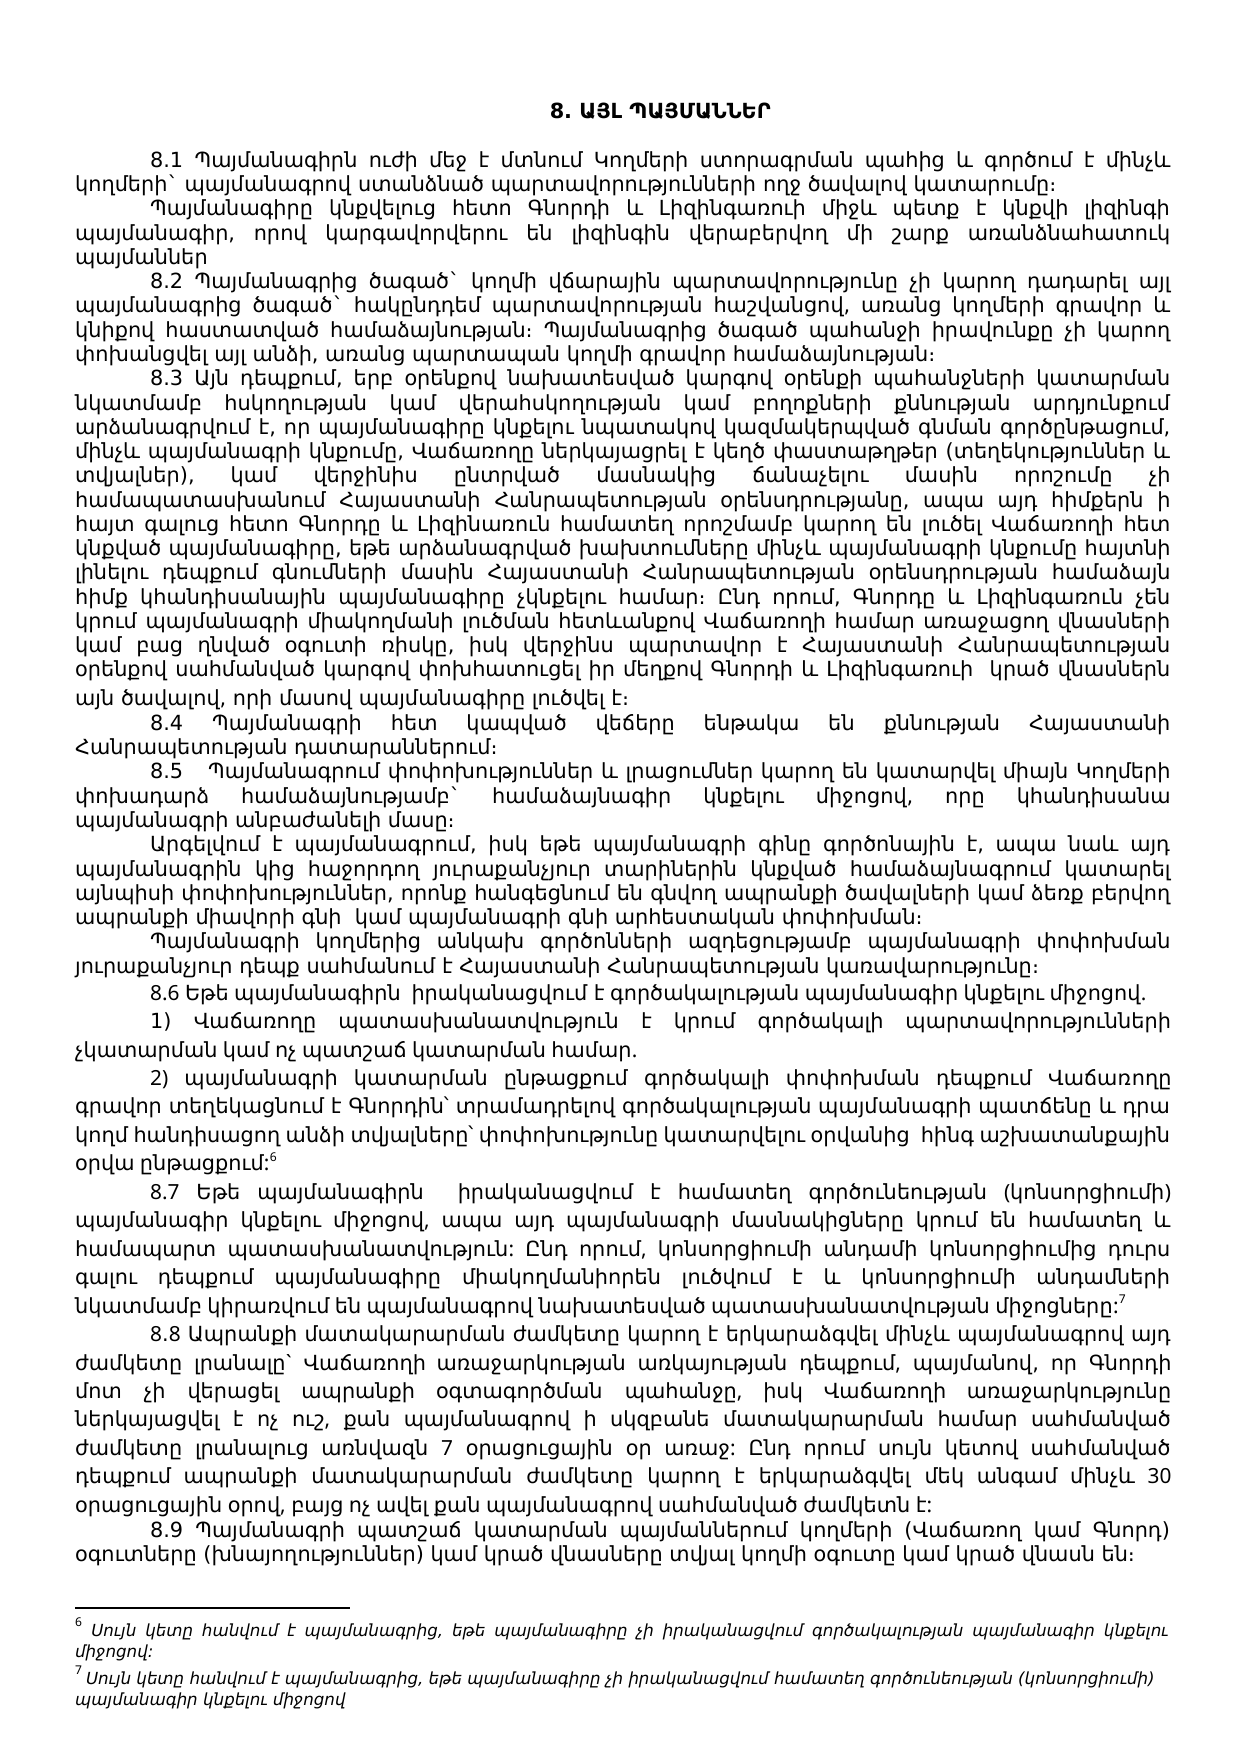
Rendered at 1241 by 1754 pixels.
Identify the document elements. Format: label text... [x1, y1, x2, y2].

text 8.3 Այն դեպքում, երբ օրենքով նախատեսված կարգով օրենքի պահանջների կատարման նկատմամբ հսկողության կամ վերահսկողության կամ բողոքների քննության արդյունքում արձանագրվում է, որ պայմանագիրը կնքելու նպատակով կազմակերպված գնման գործընթացում, մինչև պայմանագրի կնքումը, Վաճառողը ներկայացրել է կեղծ փաստաթղթեր (տեղեկություններ և տվյալներ), կամ վերջինիս ընտրված մասնակից ճանաչելու մասին որոշումը չի համապատասխանում Հայաստանի Հանրապետության օրենսդրությանը, ապա այդ հիմքերն ի հայտ գալուց հետո Գնորդը և Լիզինառուն համատեղ որոշմամբ կարող են լուծել Վաճառողի հետ կնքված պայմանագիրը, եթե արձանագրված խախտումները մինչև պայմանագրի կնքումը հայտնի լինելու դեպքում գնումների մասին Հայաստանի Հանրապետության օրենսդրության համաձայն հիմք կհանդիսանային պայմանագիրը չկնքելու համար։ Ընդ որում, Գնորդը և Լիզինգառուն չեն կրում պայմանագրի միակողմանի լուծման հետևանքով Վաճառողի համար առաջացող վնասների կամ բաց ղնված օգուտի ռիսկը, իսկ վերջինս պարտավոր է Հայաստանի Հանրապետության օրենքով սահմանված կարգով փոխհատուցել իր մեղքով Գնորդի և Լիզինգառուի կրած վնասներն այն ծավալով, որի մասով պայմանագիրը լուծվել է։ [75, 366, 1171, 711]
text 8. ԱՅԼ ՊԱՅՄԱՆՆԵՐ [75, 99, 1171, 123]
text 8.7 Եթե պայմանագիրն իրականացվում է համատեղ գործունեության (կոնսորցիումի) պայմանագիր կնքելու միջոցով, ապա այդ պայմանագրի մասնակիցները կրում են համատեղ և համապարտ պատասխանատվություն: Ընդ որում, կոնսորցիումի անդամի կոնսորցիումից դուրս գալու դեպքում պայմանագիրը միակողմանիորեն լուծվում է և կոնսորցիումի անդամների նկատմամբ կիրառվում են պայմանագրով նախատեսված պատասխանատվության միջոցները: [75, 1177, 1171, 1319]
text 1) Վաճառողը պատասխանատվություն է կրում գործակալի պարտավորությունների չկատարման կամ ոչ պատշաճ կատարման համար. [75, 1006, 1171, 1063]
text Արգելվում է պայմանագրում, իսկ եթե պայմանագրի գինը գործոնային է, ապա նաև այդ պայմանագրին կից հաջորդող յուրաքանչյուր տարիներին կնքված համաձայնագրում կատարել այնպիսի փոփոխություններ, որոնք հանգեցնում են գնվող ապրանքի ծավալների կամ ձեռք բերվող ապրանքի միավորի գնի կամ պայմանագրի գնի արհեստական փոփոխման։ [75, 832, 1171, 929]
text 8.2 Պայմանագրից ծագած` կողմի վճարային պարտավորությունը չի կարող դադարել այլ պայմանագրից ծագած` հակընդդեմ պարտավորության հաշվանցով, առանց կողմերի գրավոր և կնիքով հաստատված համաձայնության։ Պայմանագրից ծագած պահանջի իրավունքը չի կարող փոխանցվել այլ անձի, առանց պարտապան կողմի գրավոր համաձայնության։ [75, 269, 1171, 366]
text 8.4 Պայմանագրի հետ կապված վեճերը ենթակա են քննության Հայաստանի Հանրապետության դատարաններում։ [75, 711, 1171, 759]
text 8.9 Պայմանագրի պատշաճ կատարման պայմաններում կողմերի (Վաճառող կամ Գնորդ) օգուտները (խնայողություններ) կամ կրած վնասները տվյալ կողմի օգուտը կամ կրած վնասն են։ [75, 1518, 1171, 1567]
text 8.6 Եթե պայմանագիրն իրականացվում է գործակալության պայմանագիր կնքելու միջոցով. [75, 978, 1171, 1006]
text 2) պայմանագրի կատարման ընթացքում գործակալի փոփոխման դեպքում Վաճառողը գրավոր տեղեկացնում է Գնորդին՝ տրամադրելով գործակալության պայմանագրի պատճենը և դրա կողմ հանդիսացող անձի տվյալները՝ փոփոխությունը կատարվելու օրվանից հինգ աշխատանքային օրվա ընթացքում: [75, 1063, 1171, 1177]
text 8.1 Պայմանագիրն ուժի մեջ է մտնում Կողմերի ստորագրման պահից և գործում է մինչև կողմերի` պայմանագրով ստանձնած պարտավորությունների ողջ ծավալով կատարումը։ [75, 148, 1171, 196]
text 8.8 Ապրանքի մատակարարման ժամկետը կարող է երկարաձգվել մինչև պայմանագրով այդ ժամկետը լրանալը` Վաճառողի առաջարկության առկայության դեպքում, պայմանով, որ Գնորդի մոտ չի վերացել ապրանքի օգտագործման պահանջը, իսկ Վաճառողի առաջարկությունը ներկայացվել է ոչ ուշ, քան պայմանագրով ի սկզբանե մատակարարման համար սահմանված ժամկետը լրանալուց առնվազն 7 օրացուցային օր առաջ: Ընդ որում սույն կետով սահմանված դեպքում ապրանքի մատակարարման ժամկետը կարող է երկարաձգվել մեկ անգամ մինչև 30 օրացուցային օրով, բայց ոչ ավել քան պայմանագրով սահմանված ժամկետն է: [75, 1319, 1171, 1518]
text Պայմանագրի կողմերից անկախ գործոնների ազդեցությամբ պայմանագրի փոփոխման յուրաքանչյուր դեպք սահմանում է Հայաստանի Հանրապետության կառավարությունը։ [75, 929, 1171, 978]
text 8.5 Պայմանագրում փոփոխություններ և լրացումներ կարող են կատարվել միայն Կողմերի փոխադարձ համաձայնությամբ` համաձայնագիր կնքելու միջոցով, որը կհանդիսանա պայմանագրի անբաժանելի մասը։ [75, 759, 1171, 832]
text Պայմանագիրը կնքվելուց հետո Գնորդի և Լիզինգառուի միջև պետք է կնքվի լիզինգի պայմանագիր, որով կարգավորվերու են լիզինգին վերաբերվող մի շարք առանձնահատուկ պայմաններ [75, 196, 1171, 269]
